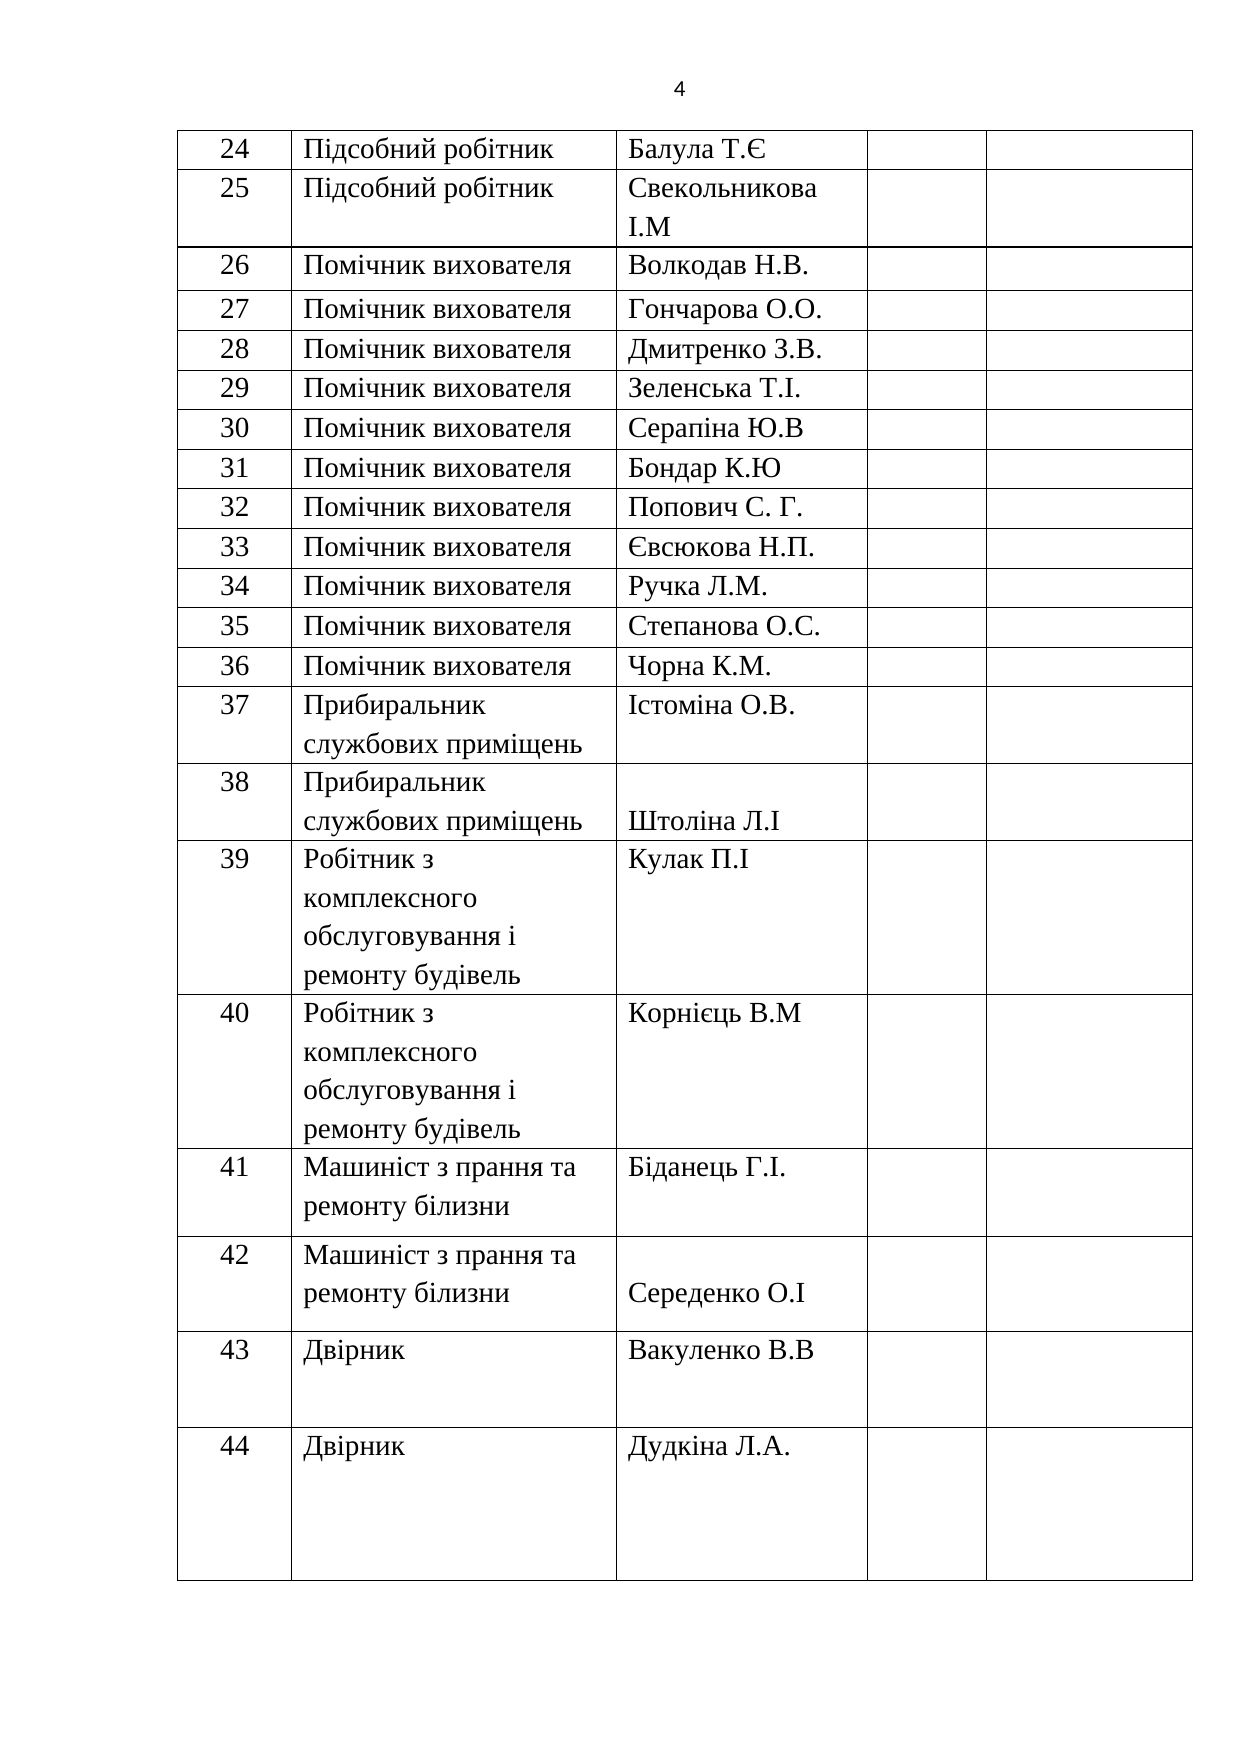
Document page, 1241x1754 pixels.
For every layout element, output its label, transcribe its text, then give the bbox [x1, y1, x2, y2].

table_cell Кулак П.І [617, 841, 867, 994]
table_cell [987, 331, 1192, 369]
table_cell [987, 248, 1192, 290]
table_cell [987, 569, 1192, 607]
table_cell [868, 687, 986, 763]
table_cell [868, 1149, 986, 1236]
table_cell [987, 1237, 1192, 1331]
table_cell Балула Т.Є [617, 131, 867, 169]
table_cell Помічник вихователя [292, 608, 616, 647]
table_cell Прибиральник службових приміщень [292, 764, 616, 840]
table_cell Помічник вихователя [292, 248, 616, 290]
table_cell Робітник з комплексного обслуговування і ремонту будівель [292, 995, 616, 1148]
table_cell Помічник вихователя [292, 410, 616, 449]
table_cell 31 [178, 450, 291, 488]
table_cell [987, 687, 1192, 763]
table_cell Попович С. Г. [617, 489, 867, 528]
table_cell Євсюкова Н.П. [617, 529, 867, 567]
table_cell [987, 131, 1192, 169]
table_cell Помічник вихователя [292, 291, 616, 330]
table_cell [987, 995, 1192, 1148]
table_cell Свекольникова І.М [617, 170, 867, 246]
table_cell [868, 489, 986, 528]
table_cell Бондар К.Ю [617, 450, 867, 488]
table_cell [868, 248, 986, 290]
table_cell Степанова О.С. [617, 608, 867, 647]
table_cell [868, 841, 986, 994]
table_cell Штоліна Л.І [617, 764, 867, 840]
table_cell Волкодав Н.В. [617, 248, 867, 290]
table_cell Середенко О.І [617, 1237, 867, 1331]
table_cell Помічник вихователя [292, 489, 616, 528]
table_cell [987, 450, 1192, 488]
table_cell [868, 569, 986, 607]
table_cell Вакуленко В.В [617, 1332, 867, 1427]
table_cell [987, 291, 1192, 330]
table_cell [868, 764, 986, 840]
table_cell [987, 410, 1192, 449]
table_cell [868, 529, 986, 567]
table_cell [868, 291, 986, 330]
table_cell Прибиральник службових приміщень [292, 687, 616, 763]
table_cell Машиніст з прання та ремонту білизни [292, 1149, 616, 1236]
table_cell 44 [178, 1428, 291, 1580]
table_cell Дудкіна Л.А. [617, 1428, 867, 1580]
table_cell Помічник вихователя [292, 371, 616, 409]
table_cell 28 [178, 331, 291, 369]
table_cell [987, 529, 1192, 567]
table_cell 26 [178, 248, 291, 290]
table_cell Біданець Г.І. [617, 1149, 867, 1236]
table_cell [987, 371, 1192, 409]
table_cell 36 [178, 648, 291, 686]
table_cell 35 [178, 608, 291, 647]
table_cell Двірник [292, 1332, 616, 1427]
table_cell [868, 131, 986, 169]
table_cell [987, 1332, 1192, 1427]
table_cell [987, 648, 1192, 686]
table_cell [868, 331, 986, 369]
table_cell [868, 648, 986, 686]
table_cell Двірник [292, 1428, 616, 1580]
table_cell Підсобний робітник [292, 131, 616, 169]
table_cell Машиніст з прання та ремонту білизни [292, 1237, 616, 1331]
table_cell 38 [178, 764, 291, 840]
table_cell 33 [178, 529, 291, 567]
table_cell Помічник вихователя [292, 569, 616, 607]
table_cell Зеленська Т.І. [617, 371, 867, 409]
table_cell 24 [178, 131, 291, 169]
table_cell [987, 1149, 1192, 1236]
table_cell 34 [178, 569, 291, 607]
table_cell [987, 608, 1192, 647]
table_cell [868, 371, 986, 409]
table_cell 32 [178, 489, 291, 528]
table_cell [868, 450, 986, 488]
table_cell 41 [178, 1149, 291, 1236]
table_cell [987, 489, 1192, 528]
table_cell [868, 608, 986, 647]
table_cell 29 [178, 371, 291, 409]
table_cell 25 [178, 170, 291, 246]
table_cell Істоміна О.В. [617, 687, 867, 763]
table_cell Підсобний робітник [292, 170, 616, 246]
table_cell [868, 410, 986, 449]
table_cell Ручка Л.М. [617, 569, 867, 607]
table_cell 42 [178, 1237, 291, 1331]
table_cell 40 [178, 995, 291, 1148]
table_cell Гончарова О.О. [617, 291, 867, 330]
table_cell [868, 1428, 986, 1580]
table_cell 27 [178, 291, 291, 330]
table_cell 30 [178, 410, 291, 449]
table_cell Помічник вихователя [292, 450, 616, 488]
table_cell Помічник вихователя [292, 648, 616, 686]
table_cell [987, 1428, 1192, 1580]
table_cell Дмитренко З.В. [617, 331, 867, 369]
table_cell Помічник вихователя [292, 529, 616, 567]
table_cell [987, 170, 1192, 246]
table_cell [868, 995, 986, 1148]
table_cell Помічник вихователя [292, 331, 616, 369]
table_cell Робітник з комплексного обслуговування і ремонту будівель [292, 841, 616, 994]
table_cell Серапіна Ю.В [617, 410, 867, 449]
table_cell 39 [178, 841, 291, 994]
table_cell [987, 841, 1192, 994]
table_cell [868, 1332, 986, 1427]
table_cell Корнієць В.М [617, 995, 867, 1148]
table_cell Чорна К.М. [617, 648, 867, 686]
table_cell [868, 170, 986, 246]
table_cell [868, 1237, 986, 1331]
table_cell [987, 764, 1192, 840]
table_cell 43 [178, 1332, 291, 1427]
table_cell 37 [178, 687, 291, 763]
